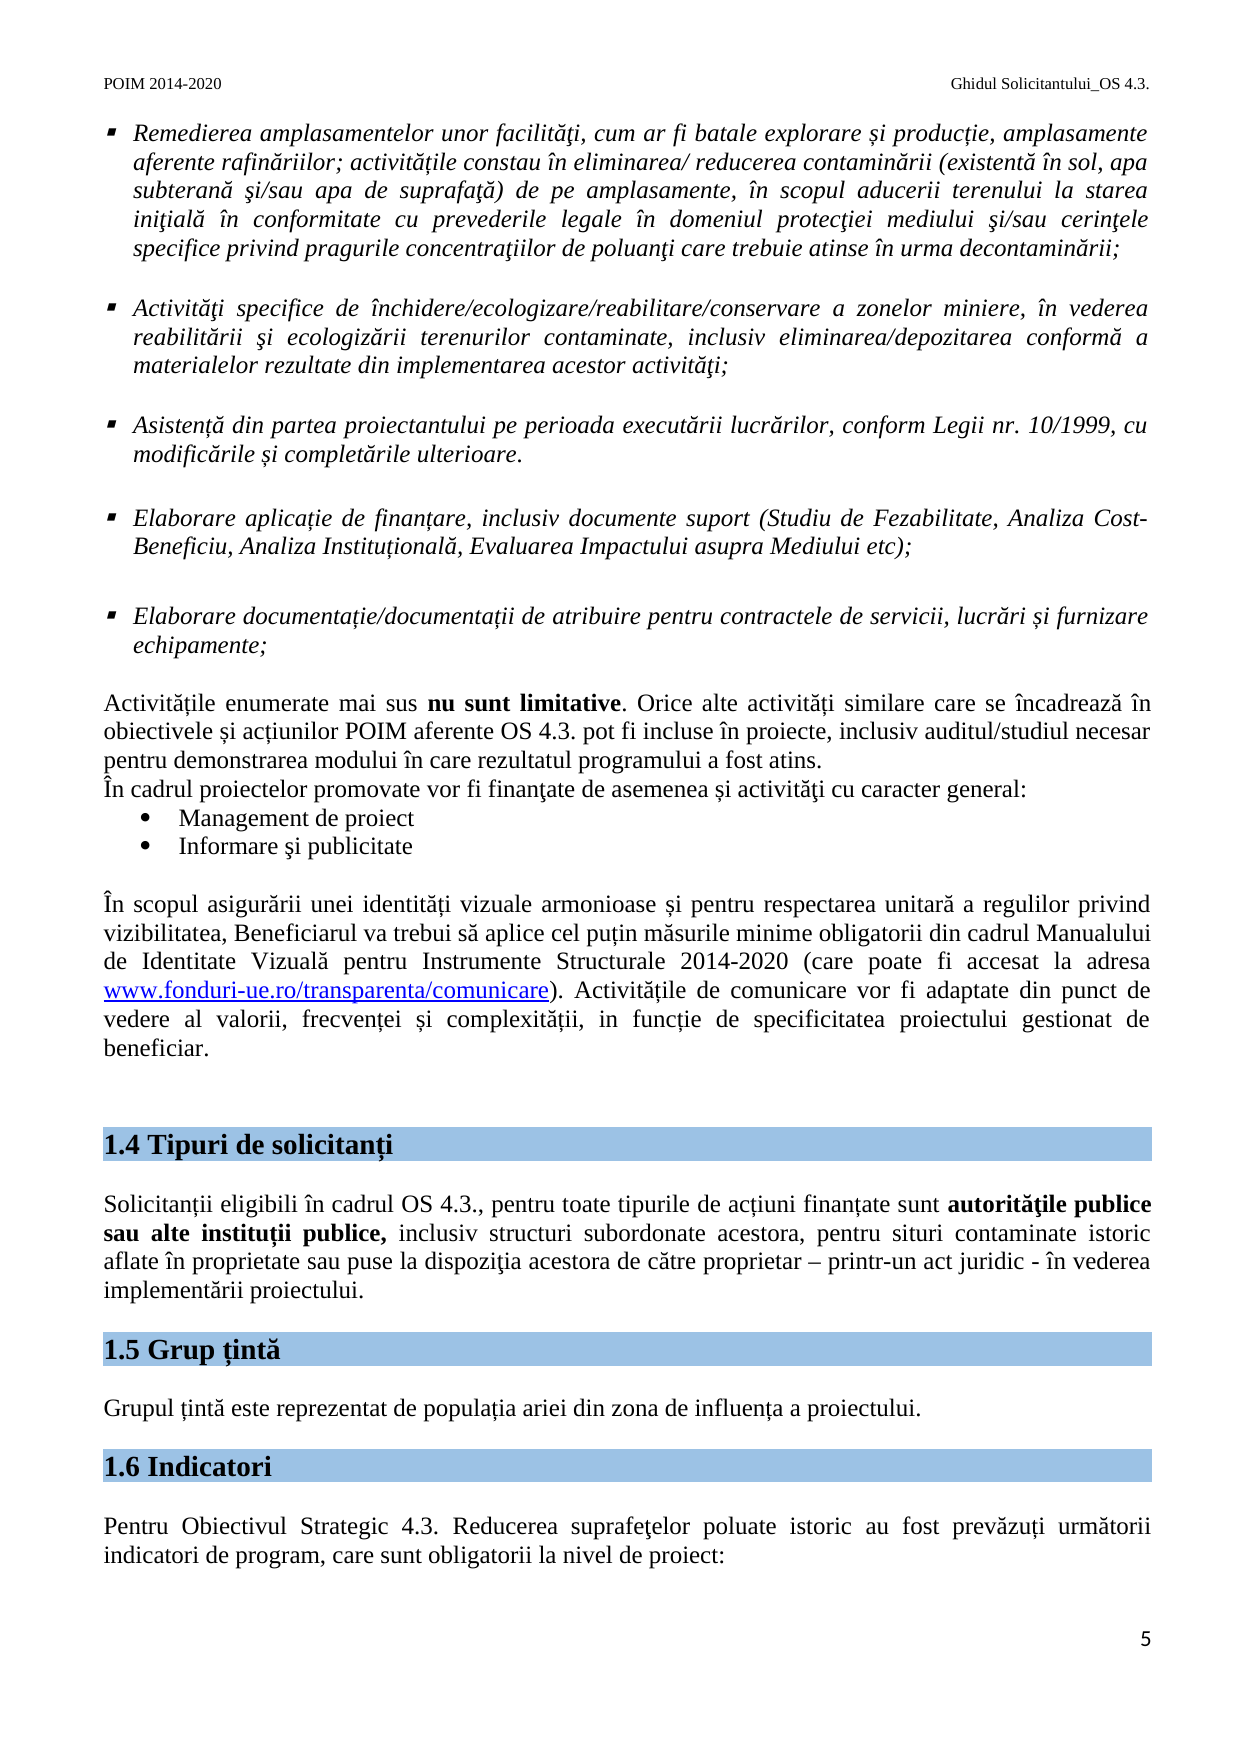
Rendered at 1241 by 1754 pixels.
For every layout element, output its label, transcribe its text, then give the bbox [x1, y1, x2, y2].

text În scopul asigurării unei identități vizuale armonioase și pentru respectarea unitară a regulilor privind vizibilitatea, Beneficiarul va trebui să aplice cel puțin măsurile minime obligatorii din cadrul Manualului de Identitate Vizuală pentru Instrumente Structurale 2014-2020 (care poate fi accesat la adresa www.fonduri-ue.ro/transparenta/comunicare). Activitățile de comunicare vor fi adaptate din punct de vedere al valorii, frecvenței și complexității, in funcție de specificitatea proiectului gestionat de beneficiar. [103, 889, 1152, 1061]
list Elaborare aplicație de finanțare, inclusiv documente suport (Studiu de Fezabilitate, Analiza Cost-Beneficiu, Analiza Instituțională, Evaluarea Impactului asupra Mediului etc); [103, 503, 1152, 560]
subtitle Tipuri de solicitanți [103, 1127, 1152, 1161]
list Activităţi specifice de închidere/ecologizare/reabilitare/conservare a zonelor miniere, în vederea reabilitării şi ecologizării terenurilor contaminate, inclusiv eliminarea/depozitarea conformă a materialelor rezultate din implementarea acestor activităţi; [103, 293, 1152, 379]
subtitle Indicatori [103, 1449, 1152, 1482]
list Informare şi publicitate [141, 831, 1152, 860]
list Elaborare documentație/documentații de atribuire pentru contractele de servicii, lucrări și furnizare echipamente; [103, 601, 1152, 659]
list Asistență din partea proiectantului pe perioada executării lucrărilor, conform Legii nr. 10/1999, cu modificările și completările ulterioare. [103, 410, 1152, 468]
text Solicitanții eligibili în cadrul OS 4.3., pentru toate tipurile de acțiuni finanțate sunt autorităţile publice sau alte instituții publice, inclusiv structuri subordonate acestora, pentru situri contaminate istoric aflate în proprietate sau puse la dispoziţia acestora de către proprietar – printr-un act juridic - în vederea implementării proiectului. [103, 1189, 1152, 1304]
text Activitățile enumerate mai sus nu sunt limitative. Orice alte activități similare care se încadrează în obiectivele și acțiunilor POIM aferente OS 4.3. pot fi incluse în proiecte, inclusiv auditul/studiul necesar pentru demonstrarea modului în care rezultatul programului a fost atins. [103, 688, 1152, 774]
subtitle Grup țintă [103, 1332, 1152, 1366]
list Management de proiect [141, 803, 1152, 831]
text În cadrul proiectelor promovate vor fi finanţate de asemenea și activităţi cu caracter general: [103, 774, 1152, 803]
list Remedierea amplasamentelor unor facilităţi, cum ar fi batale explorare și producție, amplasamente aferente rafinăriilor; activitățile constau în eliminarea/ reducerea contaminării (existentă în sol, apa subterană şi/sau apa de suprafaţă) de pe amplasamente, în scopul aducerii terenului la starea iniţială în conformitate cu prevederile legale în domeniul protecţiei mediului şi/sau cerinţele specifice privind pragurile concentraţiilor de poluanţi care trebuie atinse în urma decontaminării; [103, 118, 1152, 262]
text Pentru Obiectivul Strategic 4.3. Reducerea suprafeţelor poluate istoric au fost prevăzuți următorii indicatori de program, care sunt obligatorii la nivel de proiect: [103, 1511, 1152, 1568]
text Grupul țintă este reprezentat de populația ariei din zona de influența a proiectului. [103, 1393, 1152, 1422]
